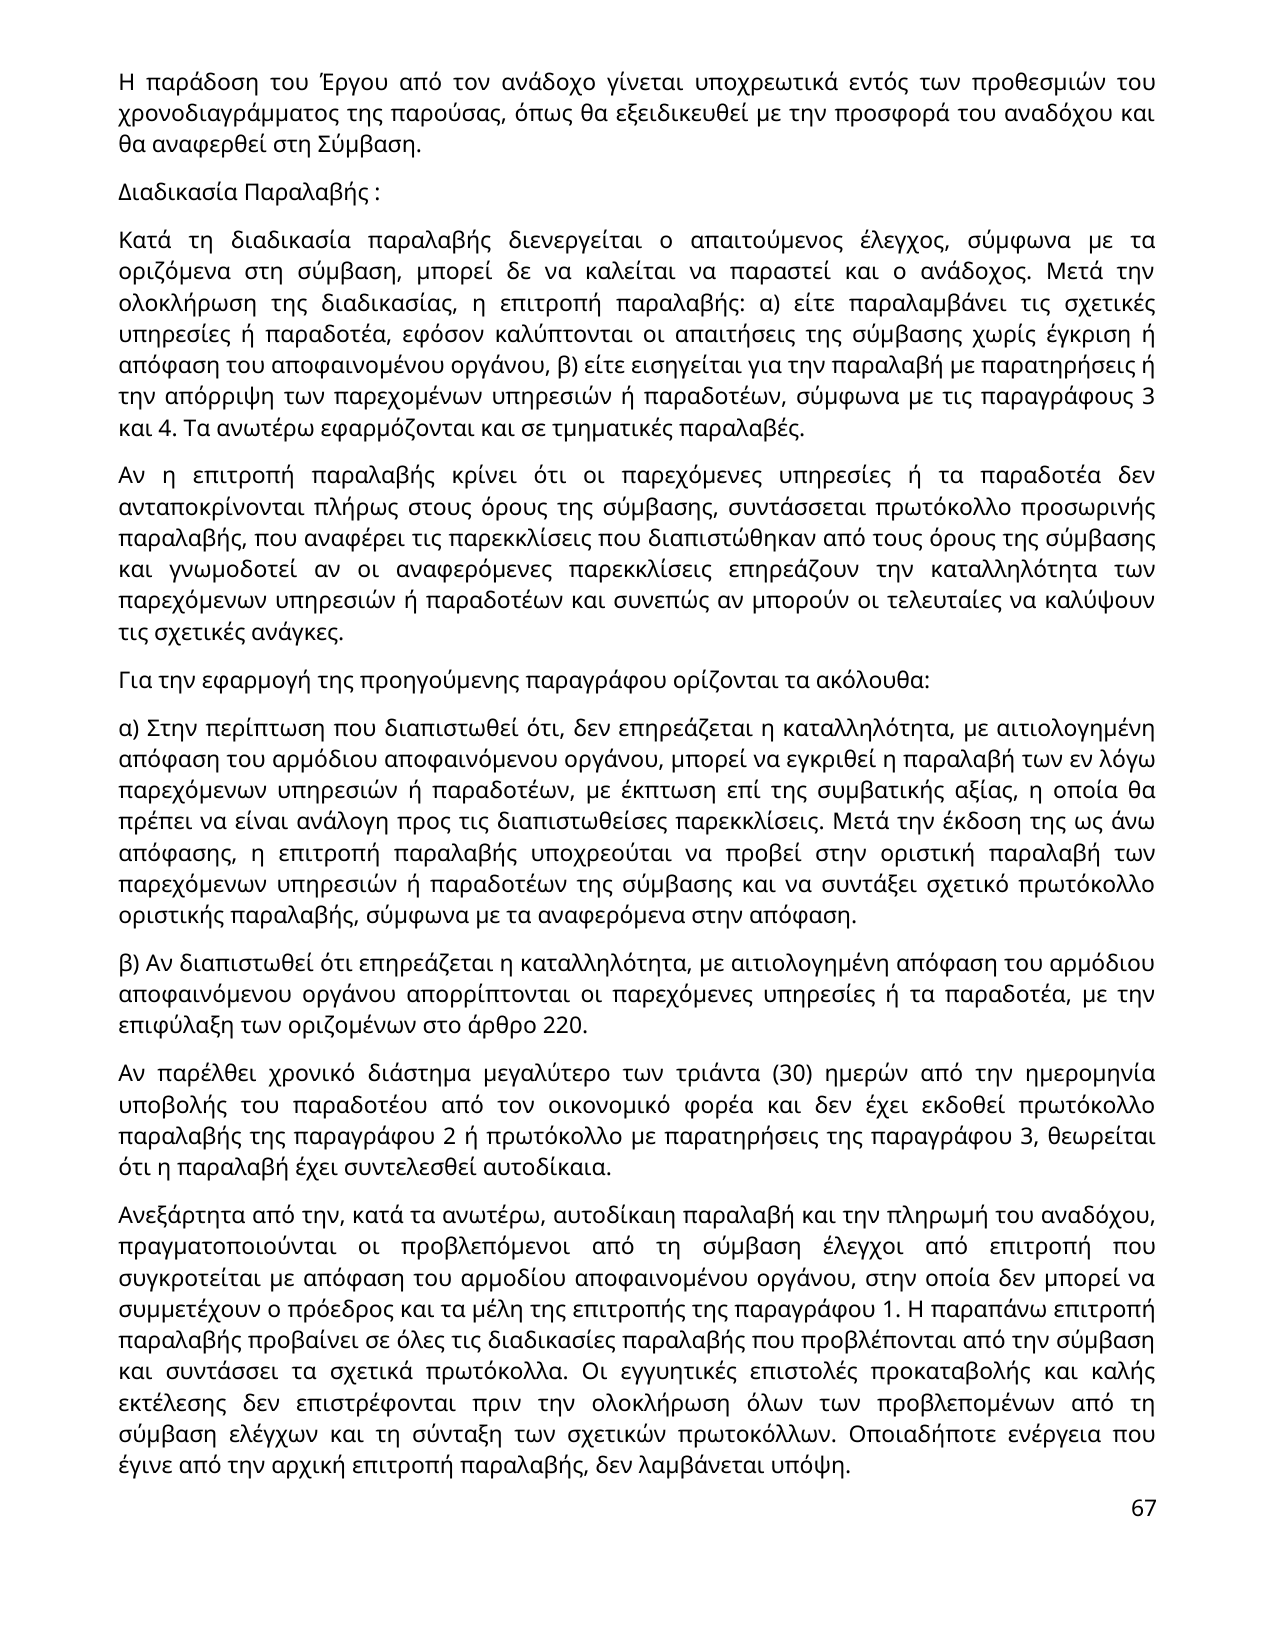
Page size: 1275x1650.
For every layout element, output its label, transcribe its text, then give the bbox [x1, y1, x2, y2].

text β) Αν διαπιστωθεί ότι επηρεάζεται η καταλληλότητα, με αιτιολογημένη απόφαση του αρμόδιου αποφαινόμενου οργάνου απορρίπτονται οι παρεχόμενες υπηρεσίες ή τα παραδοτέα, με την επιφύλαξη των οριζομένων στο άρθρο 220. [118, 947, 1157, 1041]
text α) Στην περίπτωση που διαπιστωθεί ότι, δεν επηρεάζεται η καταλληλότητα, με αιτιολογημένη απόφαση του αρμόδιου αποφαινόμενου οργάνου, μπορεί να εγκριθεί η παραλαβή των εν λόγω παρεχόμενων υπηρεσιών ή παραδοτέων, με έκπτωση επί της συμβατικής αξίας, η οποία θα πρέπει να είναι ανάλογη προς τις διαπιστωθείσες παρεκκλίσεις. Μετά την έκδοση της ως άνω απόφασης, η επιτροπή παραλαβής υποχρεούται να προβεί στην οριστική παραλαβή των παρεχόμενων υπηρεσιών ή παραδοτέων της σύμβασης και να συντάξει σχετικό πρωτόκολλο οριστικής παραλαβής, σύμφωνα με τα αναφερόμενα στην απόφαση. [118, 711, 1157, 930]
text Αν η επιτροπή παραλαβής κρίνει ότι οι παρεχόμενες υπηρεσίες ή τα παραδοτέα δεν ανταποκρίνονται πλήρως στους όρους της σύμβασης, συντάσσεται πρωτόκολλο προσωρινής παραλαβής, που αναφέρει τις παρεκκλίσεις που διαπιστώθηκαν από τους όρους της σύμβασης και γνωμοδοτεί αν οι αναφερόμενες παρεκκλίσεις επηρεάζουν την καταλληλότητα των παρεχόμενων υπηρεσιών ή παραδοτέων και συνεπώς αν μπορούν οι τελευταίες να καλύψουν τις σχετικές ανάγκες. [118, 459, 1157, 647]
text Κατά τη διαδικασία παραλαβής διενεργείται ο απαιτούμενος έλεγχος, σύμφωνα με τα οριζόμενα στη σύμβαση, μπορεί δε να καλείται να παραστεί και ο ανάδοχος. Μετά την ολοκλήρωση της διαδικασίας, η επιτροπή παραλαβής: α) είτε παραλαμβάνει τις σχετικές υπηρεσίες ή παραδοτέα, εφόσον καλύπτονται οι απαιτήσεις της σύμβασης χωρίς έγκριση ή απόφαση του αποφαινομένου οργάνου, β) είτε εισηγείται για την παραλαβή με παρατηρήσεις ή την απόρριψη των παρεχομένων υπηρεσιών ή παραδοτέων, σύμφωνα με τις παραγράφους 3 και 4. Τα ανωτέρω εφαρμόζονται και σε τμηματικές παραλαβές. [118, 224, 1157, 443]
text Αν παρέλθει χρονικό διάστημα μεγαλύτερο των τριάντα (30) ημερών από την ημερομηνία υποβολής του παραδοτέου από τον οικονομικό φορέα και δεν έχει εκδοθεί πρωτόκολλο παραλαβής της παραγράφου 2 ή πρωτόκολλο με παρατηρήσεις της παραγράφου 3, θεωρείται ότι η παραλαβή έχει συντελεσθεί αυτοδίκαια. [118, 1057, 1157, 1182]
text Για την εφαρμογή της προηγούμενης παραγράφου ορίζονται τα ακόλουθα: [118, 663, 1157, 695]
text Ανεξάρτητα από την, κατά τα ανωτέρω, αυτοδίκαιη παραλαβή και την πληρωμή του αναδόχου, πραγματοποιούνται οι προβλεπόμενοι από τη σύμβαση έλεγχοι από επιτροπή που συγκροτείται με απόφαση του αρμοδίου αποφαινομένου οργάνου, στην οποία δεν μπορεί να συμμετέχουν ο πρόεδρος και τα μέλη της επιτροπής της παραγράφου 1. Η παραπάνω επιτροπή παραλαβής προβαίνει σε όλες τις διαδικασίες παραλαβής που προβλέπονται από την σύμβαση και συντάσσει τα σχετικά πρωτόκολλα. Οι εγγυητικές επιστολές προκαταβολής και καλής εκτέλεσης δεν επιστρέφονται πριν την ολοκλήρωση όλων των προβλεπομένων από τη σύμβαση ελέγχων και τη σύνταξη των σχετικών πρωτοκόλλων. Οποιαδήποτε ενέργεια που έγινε από την αρχική επιτροπή παραλαβής, δεν λαμβάνεται υπόψη. [118, 1199, 1157, 1480]
text Διαδικασία Παραλαβής : [118, 176, 1157, 207]
text Η παράδοση του Έργου από τον ανάδοχο γίνεται υποχρεωτικά εντός των προθεσμιών του χρονοδιαγράμματος της παρούσας, όπως θα εξειδικευθεί με την προσφορά του αναδόχου και θα αναφερθεί στη Σύμβαση. [118, 66, 1157, 159]
